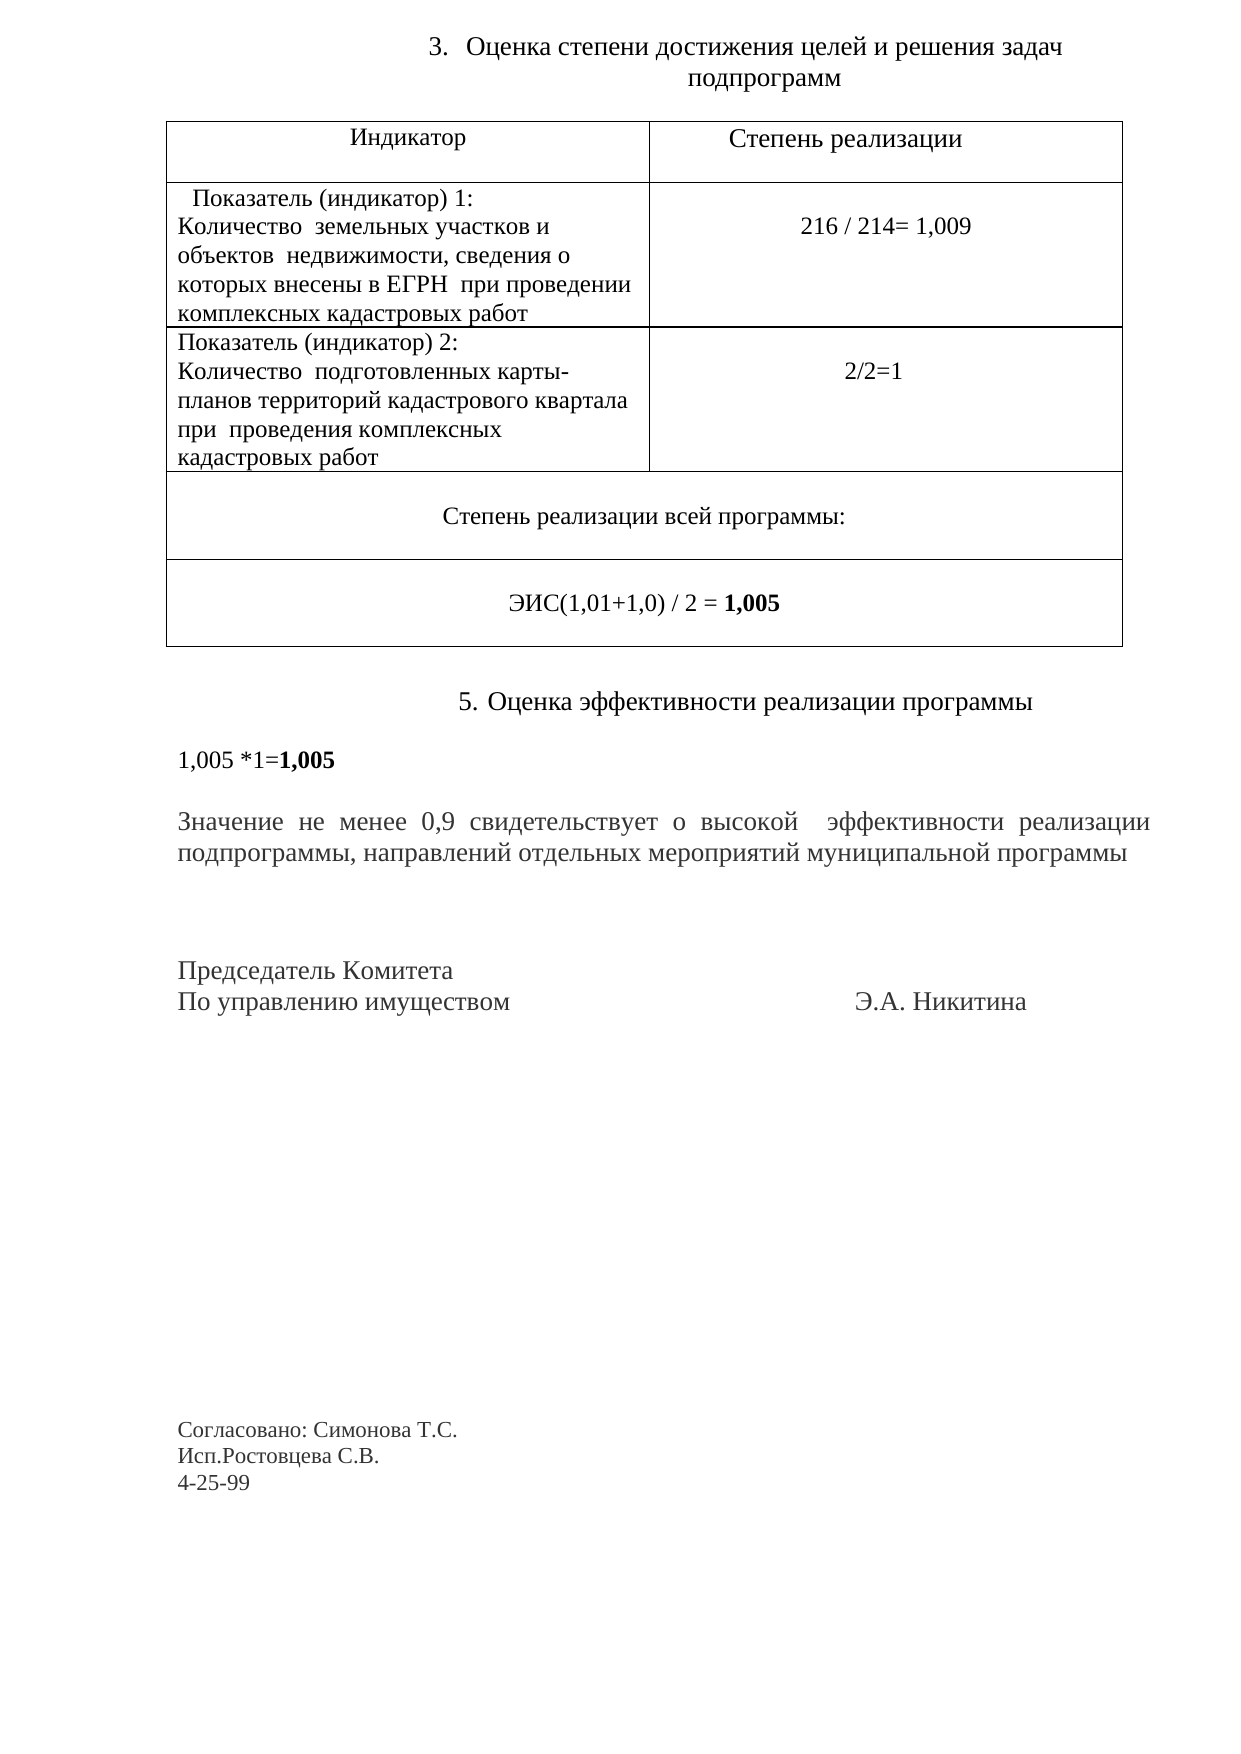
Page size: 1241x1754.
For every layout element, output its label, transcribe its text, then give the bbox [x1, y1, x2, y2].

table_cell Показатель (индикатор) 2: Количество подготовленных карты-планов территорий кадастрового квартала при проведения комплексных кадастровых работ [167, 328, 649, 471]
text 1,005 *1=1,005 [177, 745, 1152, 774]
text Исп.Ростовцева С.В. [177, 1442, 1152, 1469]
table_cell ЭИС(1,01+1,0) / 2 = 1,005 [167, 560, 1122, 646]
table_cell 2/2=1 [650, 328, 1122, 471]
table_cell 216 / 214= 1,009 [650, 183, 1122, 326]
table_cell Показатель (индикатор) 1: Количество земельных участков и объектов недвижимости, сведения о которых внесены в ЕГРН при проведении комплексных кадастровых работ [167, 183, 649, 326]
table_header Степень реализации [650, 122, 1122, 182]
text По управлению имуществом Э.А. Никитина [177, 985, 1152, 1016]
text 4-25-99 [177, 1469, 1152, 1495]
table_header Индикатор [167, 122, 649, 182]
text Значение не менее 0,9 свидетельствует о высокой эффективности реализации подпрограммы, направлений отдельных мероприятий муниципальной программы [177, 805, 1152, 867]
subtitle 5. Оценка эффективности реализации программы [369, 685, 1122, 716]
text Председатель Комитета [177, 954, 1152, 985]
table_cell Степень реализации всей программы: [167, 472, 1122, 558]
subtitle Оценка степени достижения целей и решения задач подпрограмм [369, 29, 1122, 92]
text Согласовано: Симонова Т.С. [177, 1416, 1152, 1442]
